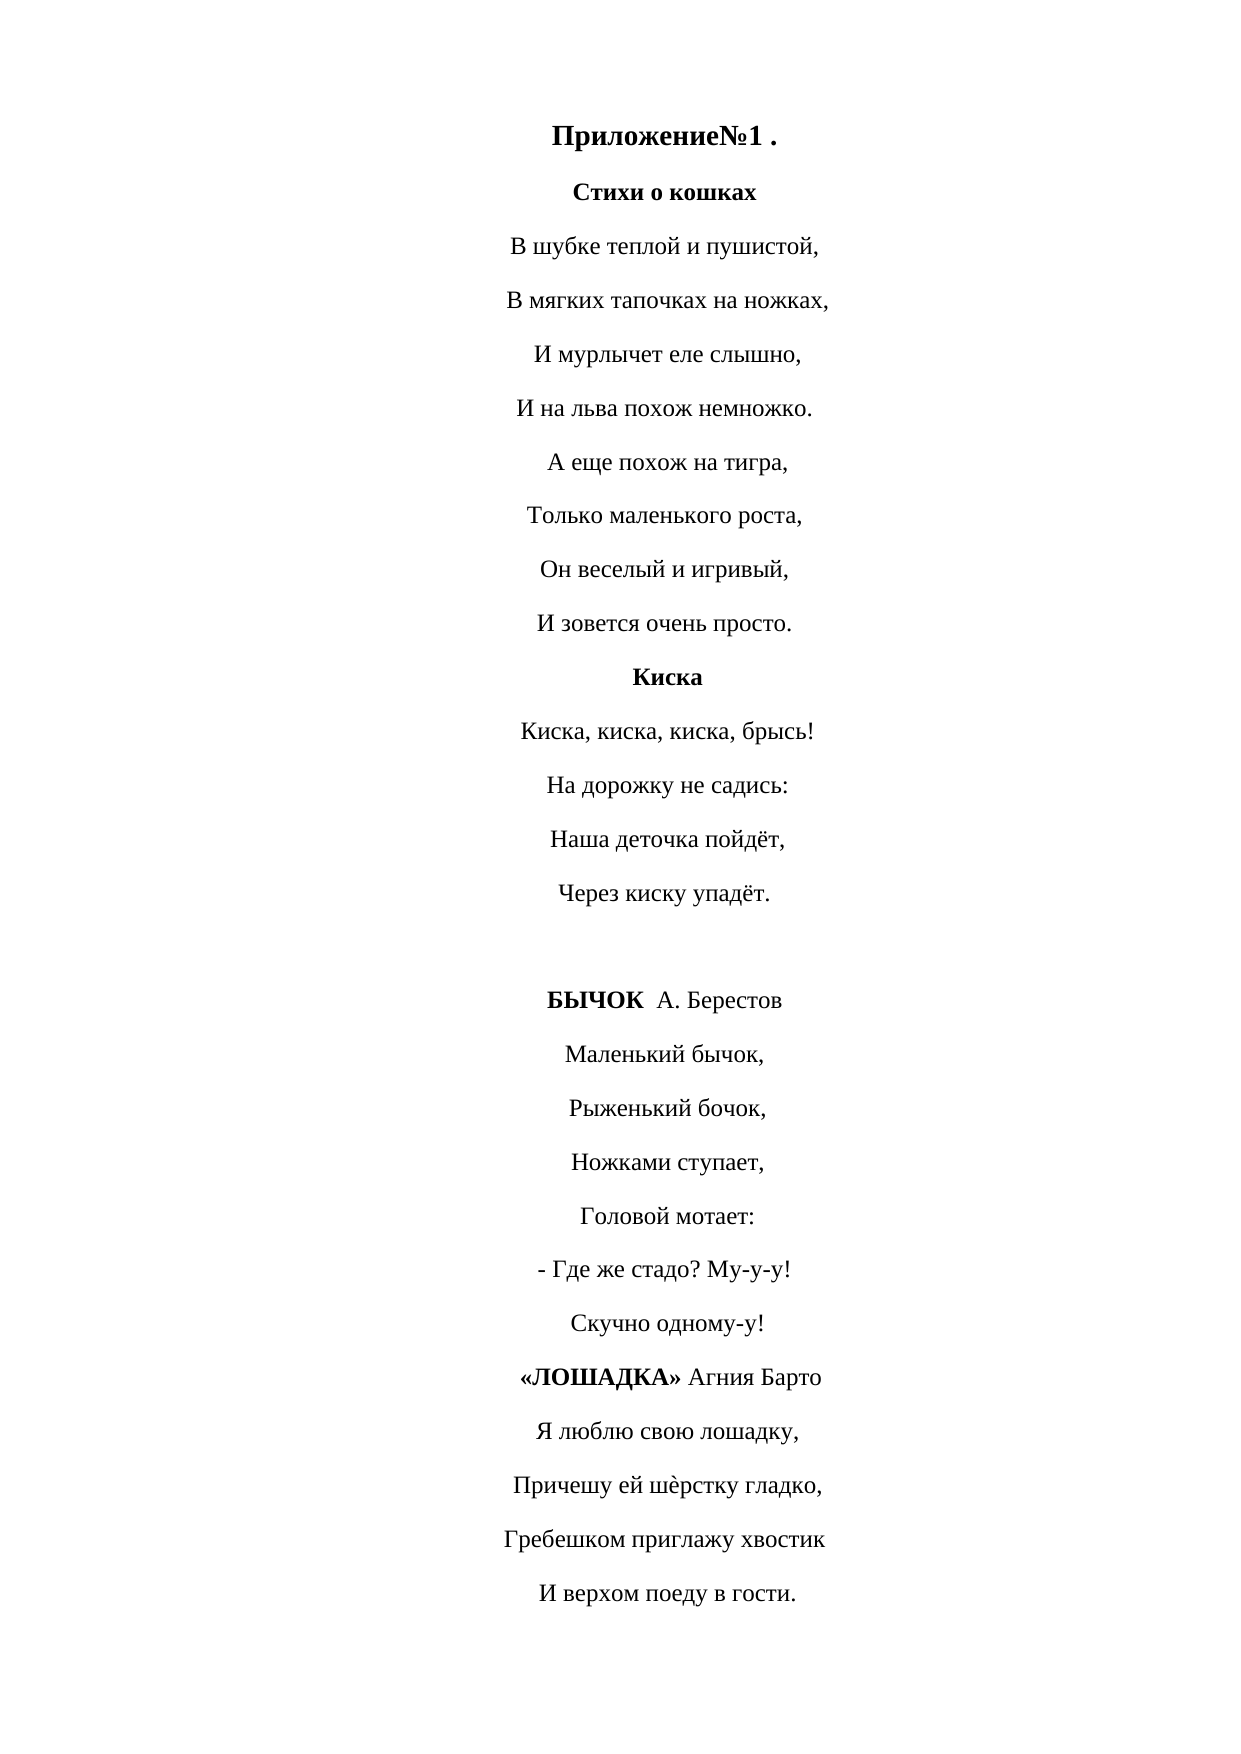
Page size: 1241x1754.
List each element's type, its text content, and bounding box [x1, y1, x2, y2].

text И мурлычет еле слышно, [177, 339, 1152, 368]
text И зовется очень просто. [177, 608, 1152, 637]
text Киска, киска, киска, брысь! [177, 716, 1152, 745]
text Причешу ей шѐрстку гладко, [177, 1470, 1152, 1499]
text Маленький бычок, [177, 1039, 1152, 1068]
text В мягких тапочках на ножках, [177, 285, 1152, 314]
text Гребешком приглажу хвостик [177, 1524, 1152, 1553]
text Он веселый и игривый, [177, 554, 1152, 583]
text На дорожку не садись: [177, 770, 1152, 799]
text Стихи о кошках [177, 177, 1152, 206]
text Через киску упадёт. [177, 878, 1152, 906]
text Я люблю свою лошадку, [177, 1416, 1152, 1445]
text И на льва похож немножко. [177, 393, 1152, 422]
text Ножками ступает, [177, 1147, 1152, 1176]
text В шубке теплой и пушистой, [177, 231, 1152, 260]
text Рыженький бочок, [177, 1093, 1152, 1122]
text Скучно одному-у! [177, 1308, 1152, 1337]
text БЫЧОК А. Берестов [177, 985, 1152, 1014]
text Только маленького роста, [177, 501, 1152, 529]
text «ЛОШАДКА» Агния Барто [177, 1362, 1152, 1391]
text Головой мотает: [177, 1201, 1152, 1229]
text И верхом поеду в гости. [177, 1578, 1152, 1606]
text - Где же стадо? Му-у-у! [177, 1254, 1152, 1283]
text А еще похож на тигра, [177, 447, 1152, 476]
text Приложение№1 . [177, 118, 1152, 152]
text Киска [177, 662, 1152, 691]
text Наша деточка пойдёт, [177, 824, 1152, 852]
